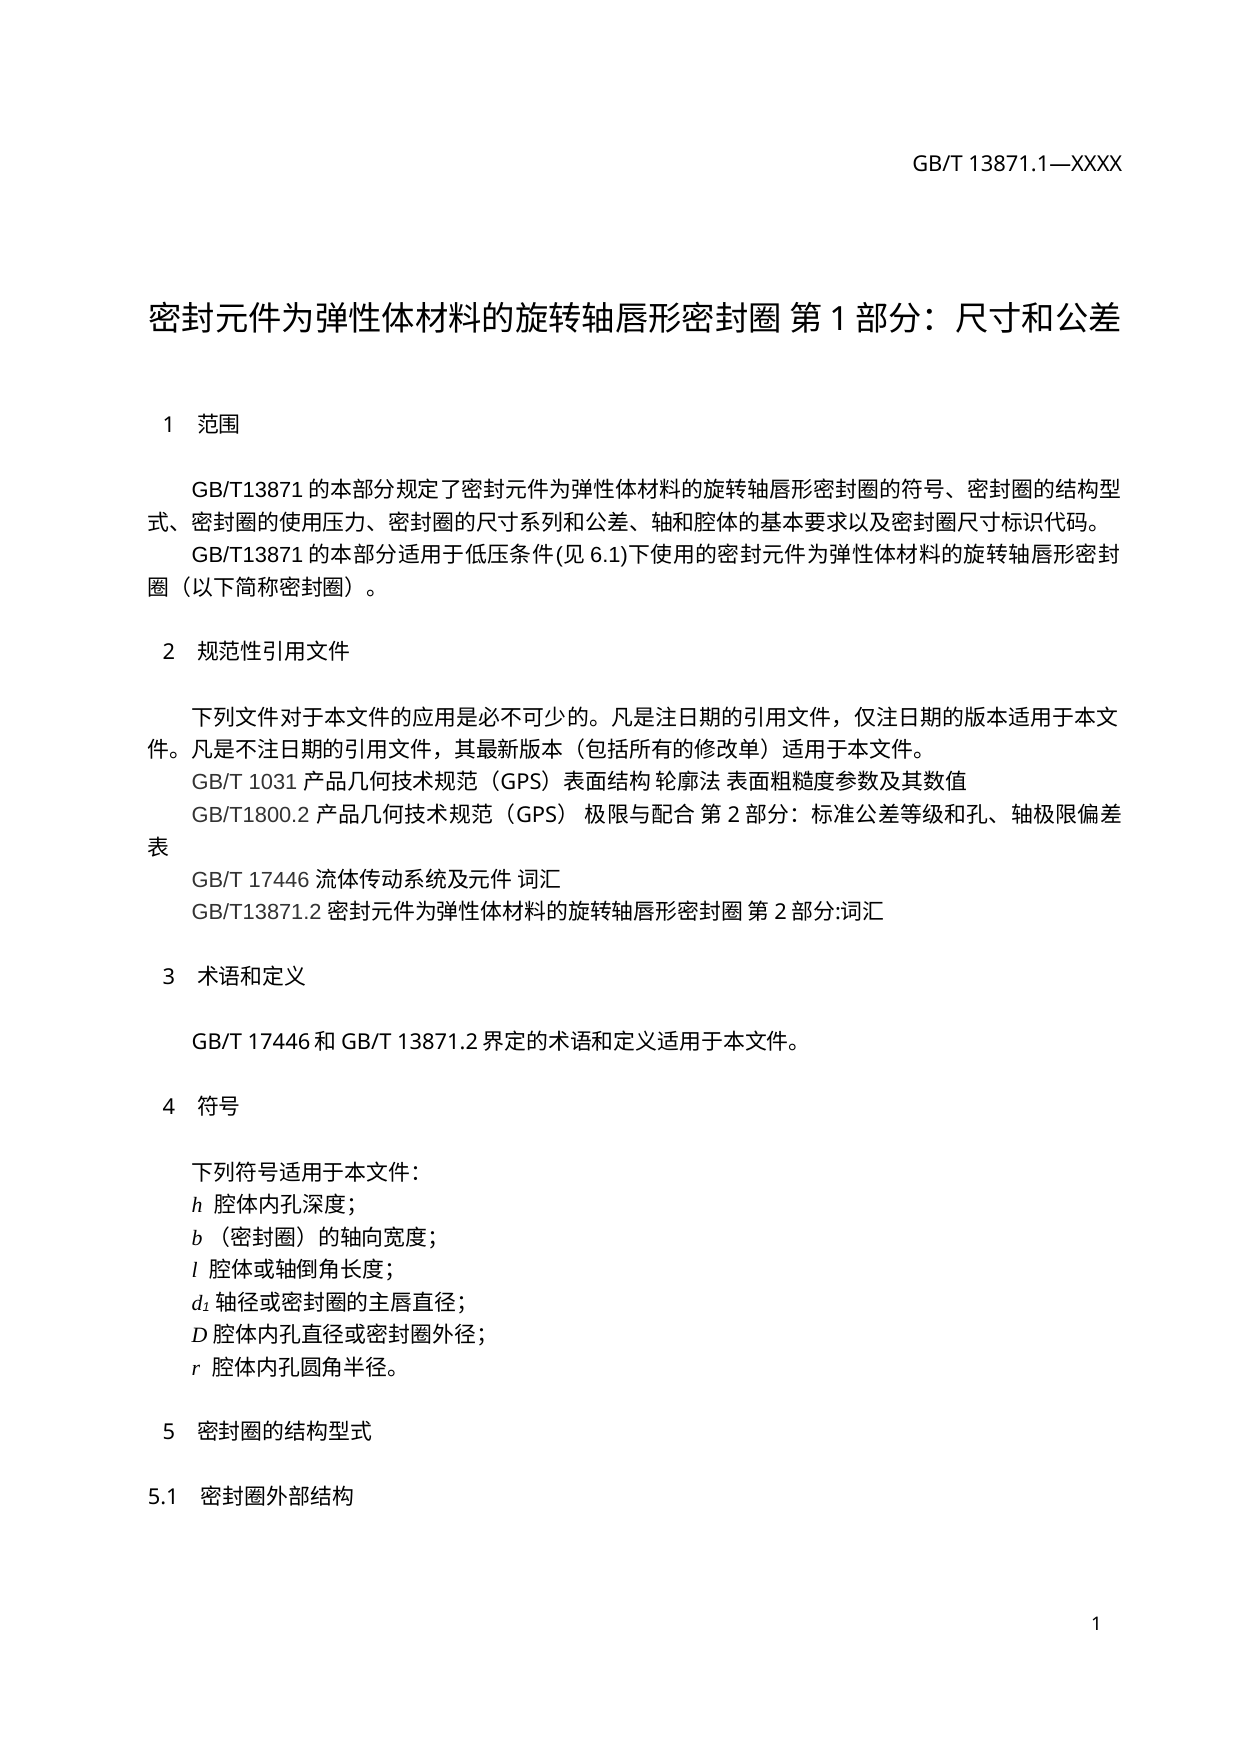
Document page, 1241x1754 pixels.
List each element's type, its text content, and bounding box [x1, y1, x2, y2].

text d1 轴径或密封圈的主唇直径； [148, 1284, 1122, 1317]
text l 腔体或轴倒角长度； [148, 1252, 1122, 1284]
text GB/T 1031 产品几何技术规范（GPS）表面结构 轮廓法 表面粗糙度参数及其数值 [148, 764, 1122, 797]
text GB/T 17446和GB/T 13871.2界定的术语和定义适用于本文件。 [148, 1024, 1122, 1057]
text GB/T1800.2 产品几何技术规范（GPS） 极限与配合 第2部分：标准公差等级和孔、轴极限偏差表 [148, 797, 1122, 862]
text GB/T13871的本部分适用于低压条件(见6.1)下使用的密封元件为弹性体材料的旋转轴唇形密封圈（以下简称密封圈）。 [148, 537, 1122, 602]
text GB/T13871的本部分规定了密封元件为弹性体材料的旋转轴唇形密封圈的符号、密封圈的结构型式、密封圈的使用压力、密封圈的尺寸系列和公差、轴和腔体的基本要求以及密封圈尺寸标识代码。 [148, 472, 1122, 537]
text 密封元件为弹性体材料的旋转轴唇形密封圈 第1部分：尺寸和公差 [148, 283, 1122, 348]
text 密封圈外部结构 [148, 1479, 1122, 1512]
text GB/T 17446 流体传动系统及元件 词汇 [148, 862, 1122, 894]
text h 腔体内孔深度； [148, 1187, 1122, 1219]
text D 腔体内孔直径或密封圈外径； [148, 1317, 1122, 1349]
text 术语和定义 [162, 959, 1122, 992]
text r 腔体内孔圆角半径。 [148, 1349, 1122, 1382]
text 规范性引用文件 [162, 634, 1122, 667]
text 下列符号适用于本文件： [148, 1154, 1122, 1187]
text 密封圈的结构型式 [162, 1414, 1122, 1447]
text 下列文件对于本文件的应用是必不可少的。凡是注日期的引用文件，仅注日期的版本适用于本文件。凡是不注日期的引用文件，其最新版本（包括所有的修改单）适用于本文件。 [148, 699, 1122, 764]
text GB/T13871.2 密封元件为弹性体材料的旋转轴唇形密封圈 第2部分:词汇 [148, 894, 1122, 927]
text 范围 [162, 407, 1122, 439]
text 符号 [162, 1089, 1122, 1122]
text b （密封圈）的轴向宽度； [148, 1219, 1122, 1252]
